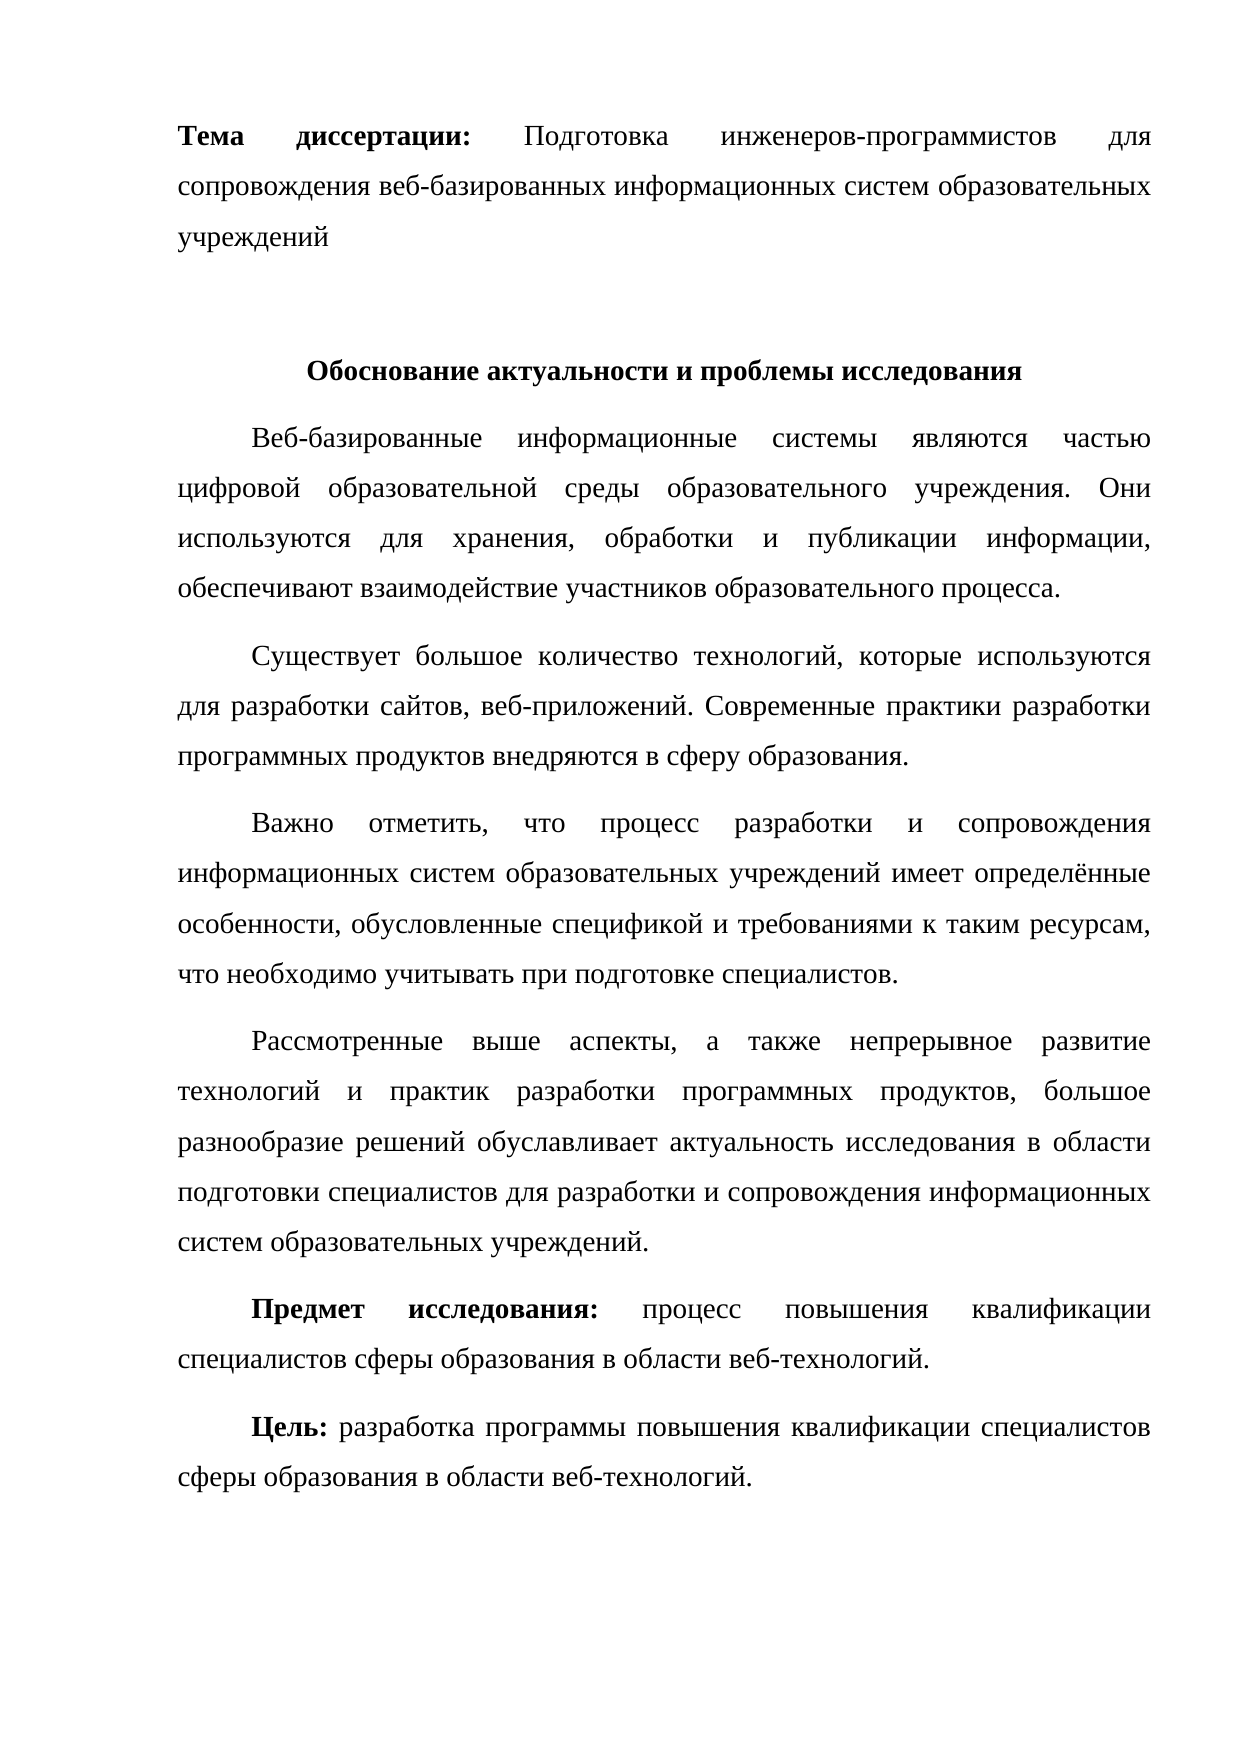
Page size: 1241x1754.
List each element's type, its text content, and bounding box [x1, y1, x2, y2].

text Важно отметить, что процесс разработки и сопровождения информационных систем образовательных учреждений имеет определённые особенности, обусловленные спецификой и требованиями к таким ресурсам, что необходимо учитывать при подготовке специалистов. [177, 805, 1152, 990]
text Предмет исследования: процесс повышения квалификации специалистов сферы образования в области веб-технологий. [177, 1291, 1152, 1375]
text Обоснование актуальности и проблемы исследования [177, 353, 1152, 386]
text Рассмотренные выше аспекты, а также непрерывное развитие технологий и практик разработки программных продуктов, большое разнообразие решений обуславливает актуальность исследования в области подготовки специалистов для разработки и сопровождения информационных систем образовательных учреждений. [177, 1023, 1152, 1258]
text Веб-базированные информационные системы являются частью цифровой образовательной среды образовательного учреждения. Они используются для хранения, обработки и публикации информации, обеспечивают взаимодействие участников образовательного процесса. [177, 420, 1152, 604]
text Цель: разработка программы повышения квалификации специалистов сферы образования в области веб-технологий. [177, 1409, 1152, 1492]
text Тема диссертации: Подготовка инженеров-программистов для сопровождения веб-базированных информационных систем образовательных учреждений [177, 118, 1152, 252]
text Существует большое количество технологий, которые используются для разработки сайтов, веб-приложений. Современные практики разработки программных продуктов внедряются в сферу образования. [177, 638, 1152, 772]
